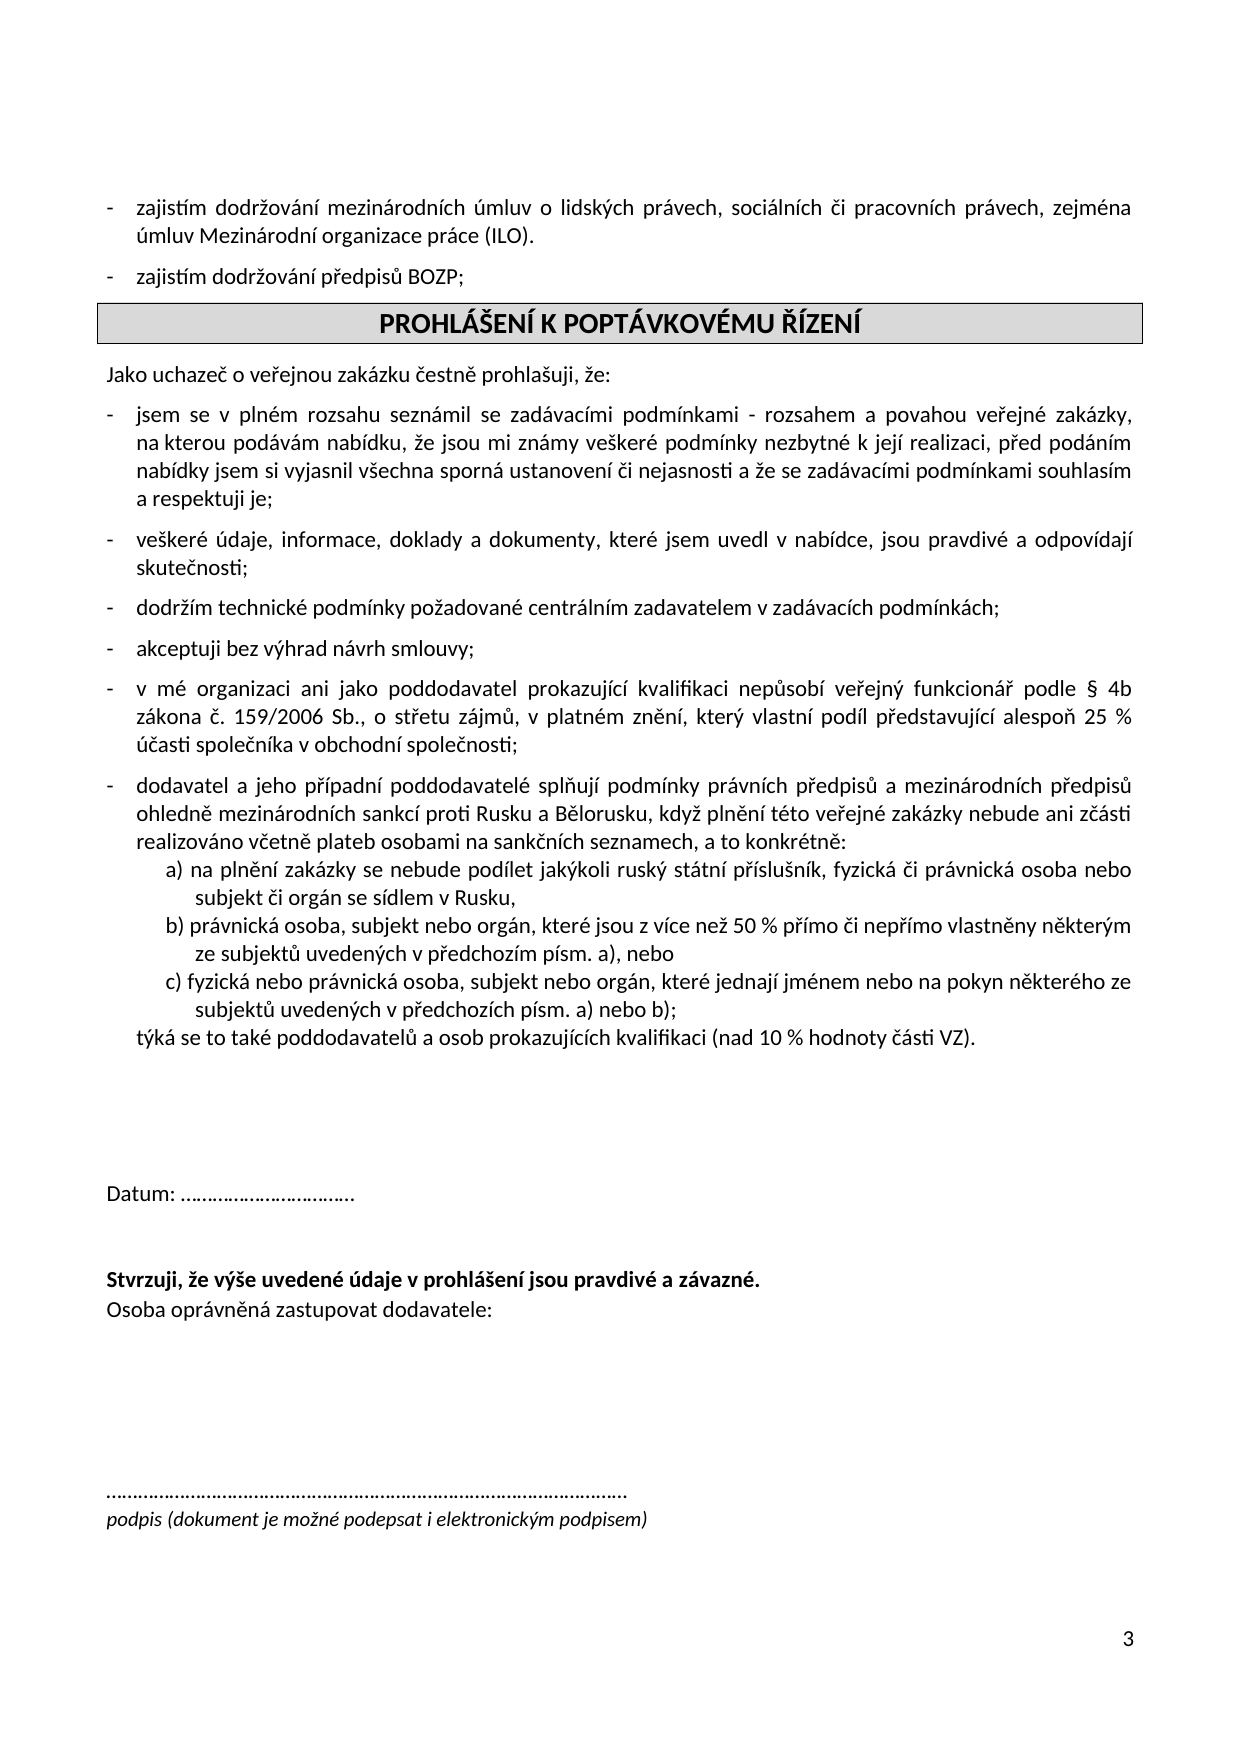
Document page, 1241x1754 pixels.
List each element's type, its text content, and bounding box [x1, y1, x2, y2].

text podpis (dokument je možné podepsat i elektronickým podpisem) [106, 1506, 1134, 1532]
list v mé organizaci ani jako poddodavatel prokazující kvalifikaci nepůsobí veřejný funkcionář podle § 4b zákona č. 159/2006 Sb., o střetu zájmů, v platném znění, který vlastní podíl představující alespoň 25 % účasti společníka v obchodní společnosti; [106, 674, 1134, 758]
list týká se to také poddodavatelů a osob prokazujících kvalifikaci (nad 10 % hodnoty části VZ). [136, 1023, 1134, 1051]
text Jako uchazeč o veřejnou zakázku čestně prohlašuji, že: [106, 360, 1163, 388]
text ……………………………………………………………………………………… [106, 1476, 1134, 1504]
list akceptuji bez výhrad návrh smlouvy; [106, 634, 1134, 662]
list a) na plnění zakázky se nebude podílet jakýkoli ruský státní příslušník, fyzická či právnická osoba nebo subjekt či orgán se sídlem v Rusku, [165, 855, 1134, 911]
list dodavatel a jeho případní poddodavatelé splňují podmínky právních předpisů a mezinárodních předpisů ohledně mezinárodních sankcí proti Rusku a Bělorusku, když plnění této veřejné zakázky nebude ani zčásti realizováno včetně plateb osobami na sankčních seznamech, a to konkrétně: [106, 771, 1134, 855]
text Osoba oprávněná zastupovat dodavatele: [106, 1295, 1134, 1323]
list b) právnická osoba, subjekt nebo orgán, které jsou z více než 50 % přímo či nepřímo vlastněny některým ze subjektů uvedených v předchozím písm. a), nebo [165, 911, 1134, 967]
list dodržím technické podmínky požadované centrálním zadavatelem v zadávacích podmínkách; [106, 593, 1134, 621]
text Stvrzuji, že výše uvedené údaje v prohlášení jsou pravdivé a závazné. [106, 1265, 1134, 1293]
text Datum: …………………………… [106, 1179, 1134, 1207]
list zajistím dodržování mezinárodních úmluv o lidských právech, sociálních či pracovních právech, zejména úmluv Mezinárodní organizace práce (ILO). [106, 193, 1134, 249]
subtitle PROHLÁŠENÍ K POPTÁVKOVÉMU ŘÍZENÍ [98, 304, 1142, 343]
list jsem se v plném rozsahu seznámil se zadávacími podmínkami - rozsahem a povahou veřejné zakázky, na kterou podávám nabídku, že jsou mi známy veškeré podmínky nezbytné k její realizaci, před podáním nabídky jsem si vyjasnil všechna sporná ustanovení či nejasnosti a že se zadávacími podmínkami souhlasím a respektuji je; [106, 400, 1134, 512]
list c) fyzická nebo právnická osoba, subjekt nebo orgán, které jednají jménem nebo na pokyn některého ze subjektů uvedených v předchozích písm. a) nebo b); [165, 967, 1134, 1023]
list zajistím dodržování předpisů BOZP; [106, 262, 1134, 290]
list veškeré údaje, informace, doklady a dokumenty, které jsem uvedl v nabídce, jsou pravdivé a odpovídají skutečnosti; [106, 525, 1134, 581]
